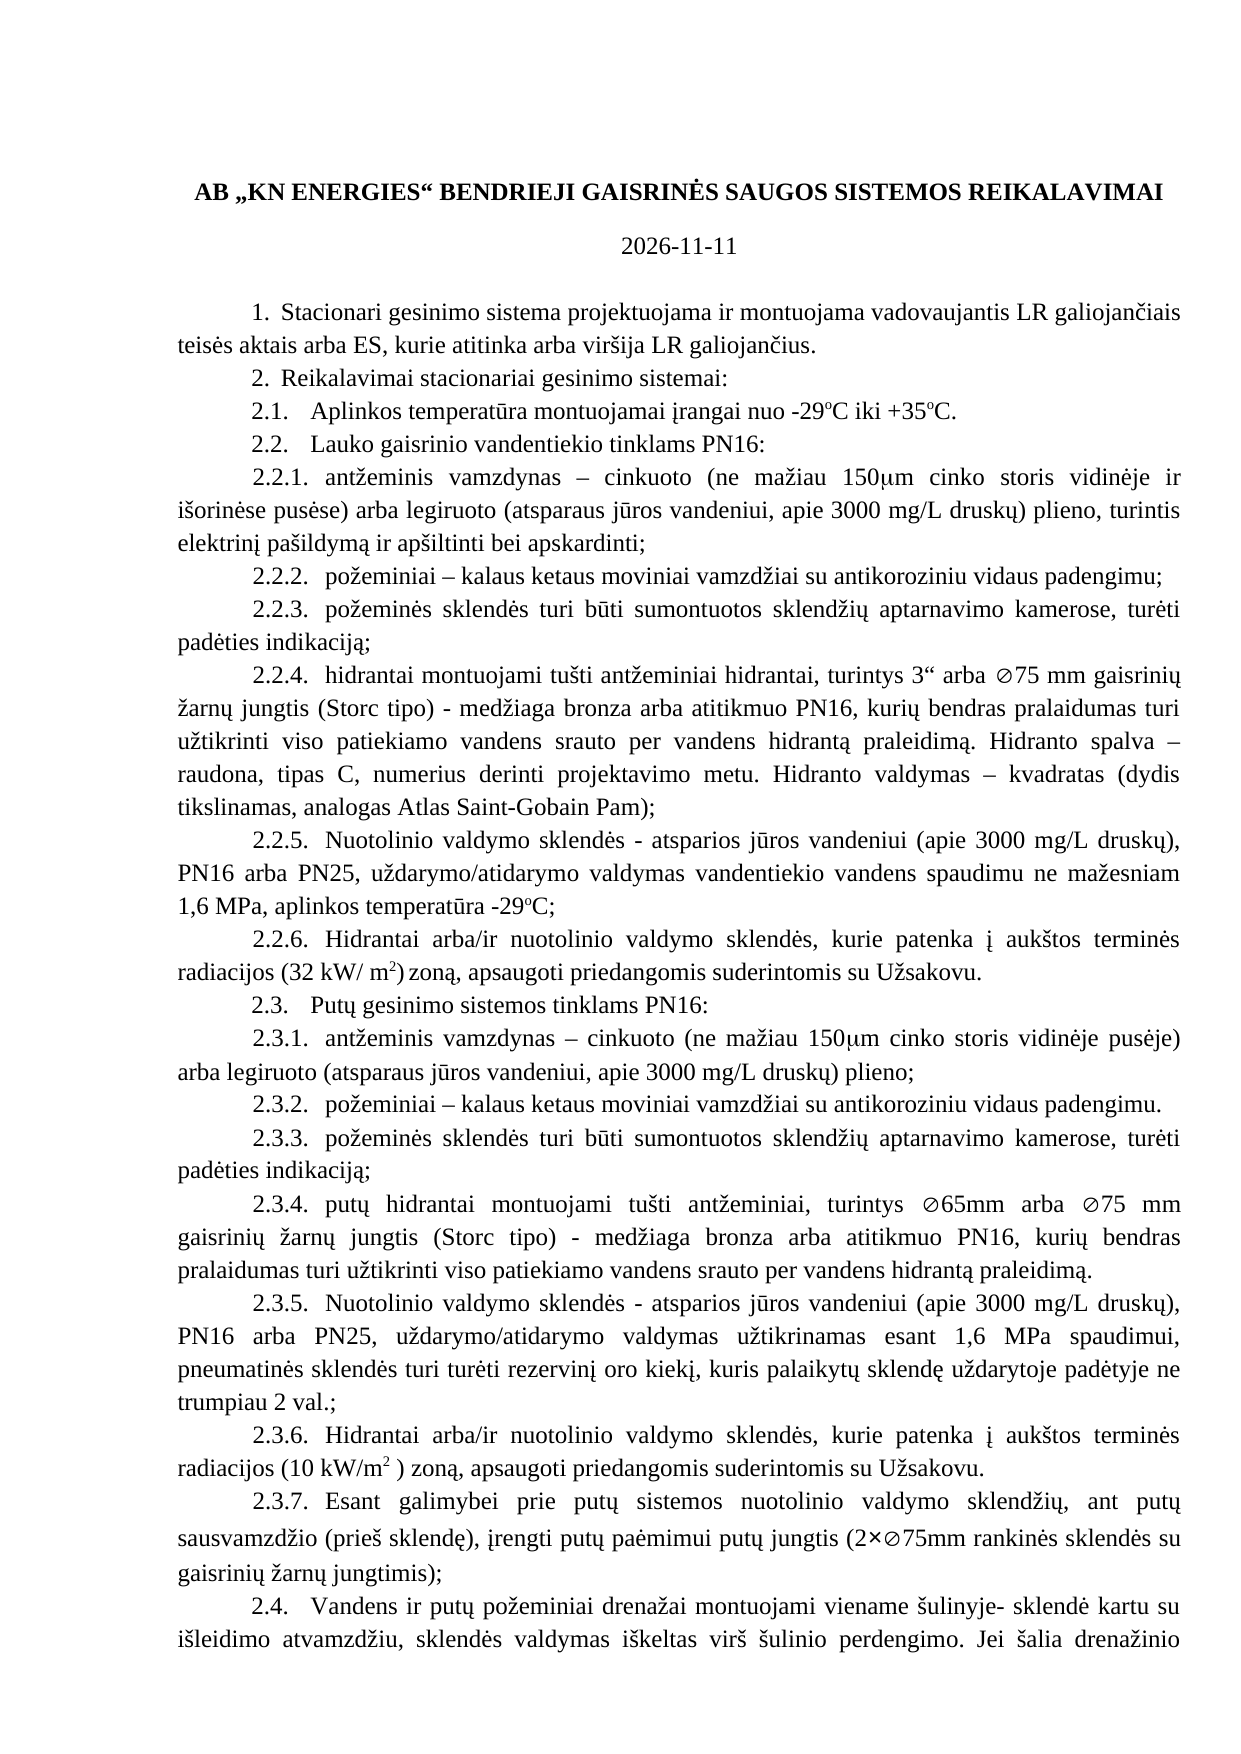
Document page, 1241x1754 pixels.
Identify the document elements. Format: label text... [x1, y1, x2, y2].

list antžeminis vamzdynas – cinkuoto (ne mažiau 150m cinko storis vidinėje ir išorinėse pusėse) arba legiruoto (atsparaus jūros vandeniui, apie 3000 mg/L druskų) plieno, turintis elektrinį pašildymą ir apšiltinti bei apskardinti; [177, 462, 1181, 557]
list Esant galimybei prie putų sistemos nuotolinio valdymo sklendžių, ant putų sausvamzdžio (prieš sklendę), įrengti putų paėmimui putų jungtis (2×75mm rankinės sklendės su gaisrinių žarnų jungtimis); [177, 1486, 1181, 1587]
list Aplinkos temperatūra montuojamai įrangai nuo -29oC iki +35oC. [177, 396, 1181, 425]
list Hidrantai arba/ir nuotolinio valdymo sklendės, kurie patenka į aukštos terminės radiacijos (10 kW/m2 ) zoną, apsaugoti priedangomis suderintomis su Užsakovu. [177, 1420, 1181, 1482]
list požeminiai – kalaus ketaus moviniai vamzdžiai su antikoroziniu vidaus padengimu; [177, 561, 1181, 590]
list putų hidrantai montuojami tušti antžeminiai, turintys 65mm arba 75 mm gaisrinių žarnų jungtis (Storc tipo) - medžiaga bronza arba atitikmuo PN16, kurių bendras pralaidumas turi užtikrinti viso patiekiamo vandens srauto per vandens hidrantą praleidimą. [177, 1189, 1181, 1283]
list Stacionari gesinimo sistema projektuojama ir montuojama vadovaujantis LR galiojančiais teisės aktais arba ES, kurie atitinka arba viršija LR galiojančius. [177, 297, 1181, 359]
list 2024-02-23 [177, 231, 1181, 260]
list požeminės sklendės turi būti sumontuotos sklendžių aptarnavimo kamerose, turėti padėties indikaciją; [177, 594, 1181, 656]
list Nuotolinio valdymo sklendės - atsparios jūros vandeniui (apie 3000 mg/L druskų), PN16 arba PN25, uždarymo/atidarymo valdymas vandentiekio vandens spaudimu ne mažesniam 1,6 MPa, aplinkos temperatūra -29oC; [177, 825, 1181, 920]
list Reikalavimai stacionariai gesinimo sistemai: [177, 363, 1181, 392]
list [177, 1591, 1181, 1653]
list požeminiai – kalaus ketaus moviniai vamzdžiai su antikoroziniu vidaus padengimu. [177, 1089, 1181, 1118]
list požeminės sklendės turi būti sumontuotos sklendžių aptarnavimo kamerose, turėti padėties indikaciją; [177, 1123, 1181, 1184]
list Lauko gaisrinio vandentiekio tinklams PN16: [177, 429, 1181, 458]
list Putų gesinimo sistemos tinklams PN16: [177, 991, 1181, 1019]
text AB „KN ENERGIES“ BENDRIEJI GAISRINĖS SAUGOS SISTEMOS REIKALAVIMAI [177, 177, 1181, 206]
list hidrantai montuojami tušti antžeminiai hidrantai, turintys 3“ arba 75 mm gaisrinių žarnų jungtis (Storc tipo) - medžiaga bronza arba atitikmuo PN16, kurių bendras pralaidumas turi užtikrinti viso patiekiamo vandens srauto per vandens hidrantą praleidimą. Hidranto spalva – raudona, tipas C, numerius derinti projektavimo metu. Hidranto valdymas – kvadratas (dydis tikslinamas, analogas Atlas Saint-Gobain Pam); [177, 660, 1181, 821]
list Hidrantai arba/ir nuotolinio valdymo sklendės, kurie patenka į aukštos terminės radiacijos (32 kW/ m2) zoną, apsaugoti priedangomis suderintomis su Užsakovu. [177, 924, 1181, 986]
list antžeminis vamzdynas – cinkuoto (ne mažiau 150m cinko storis vidinėje pusėje) arba legiruoto (atsparaus jūros vandeniui, apie 3000 mg/L druskų) plieno; [177, 1023, 1181, 1085]
list Nuotolinio valdymo sklendės - atsparios jūros vandeniui (apie 3000 mg/L druskų), PN16 arba PN25, uždarymo/atidarymo valdymas užtikrinamas esant 1,6 MPa spaudimui, pneumatinės sklendės turi turėti rezervinį oro kiekį, kuris palaikytų sklendę uždarytoje padėtyje ne trumpiau 2 val.; [177, 1288, 1181, 1416]
